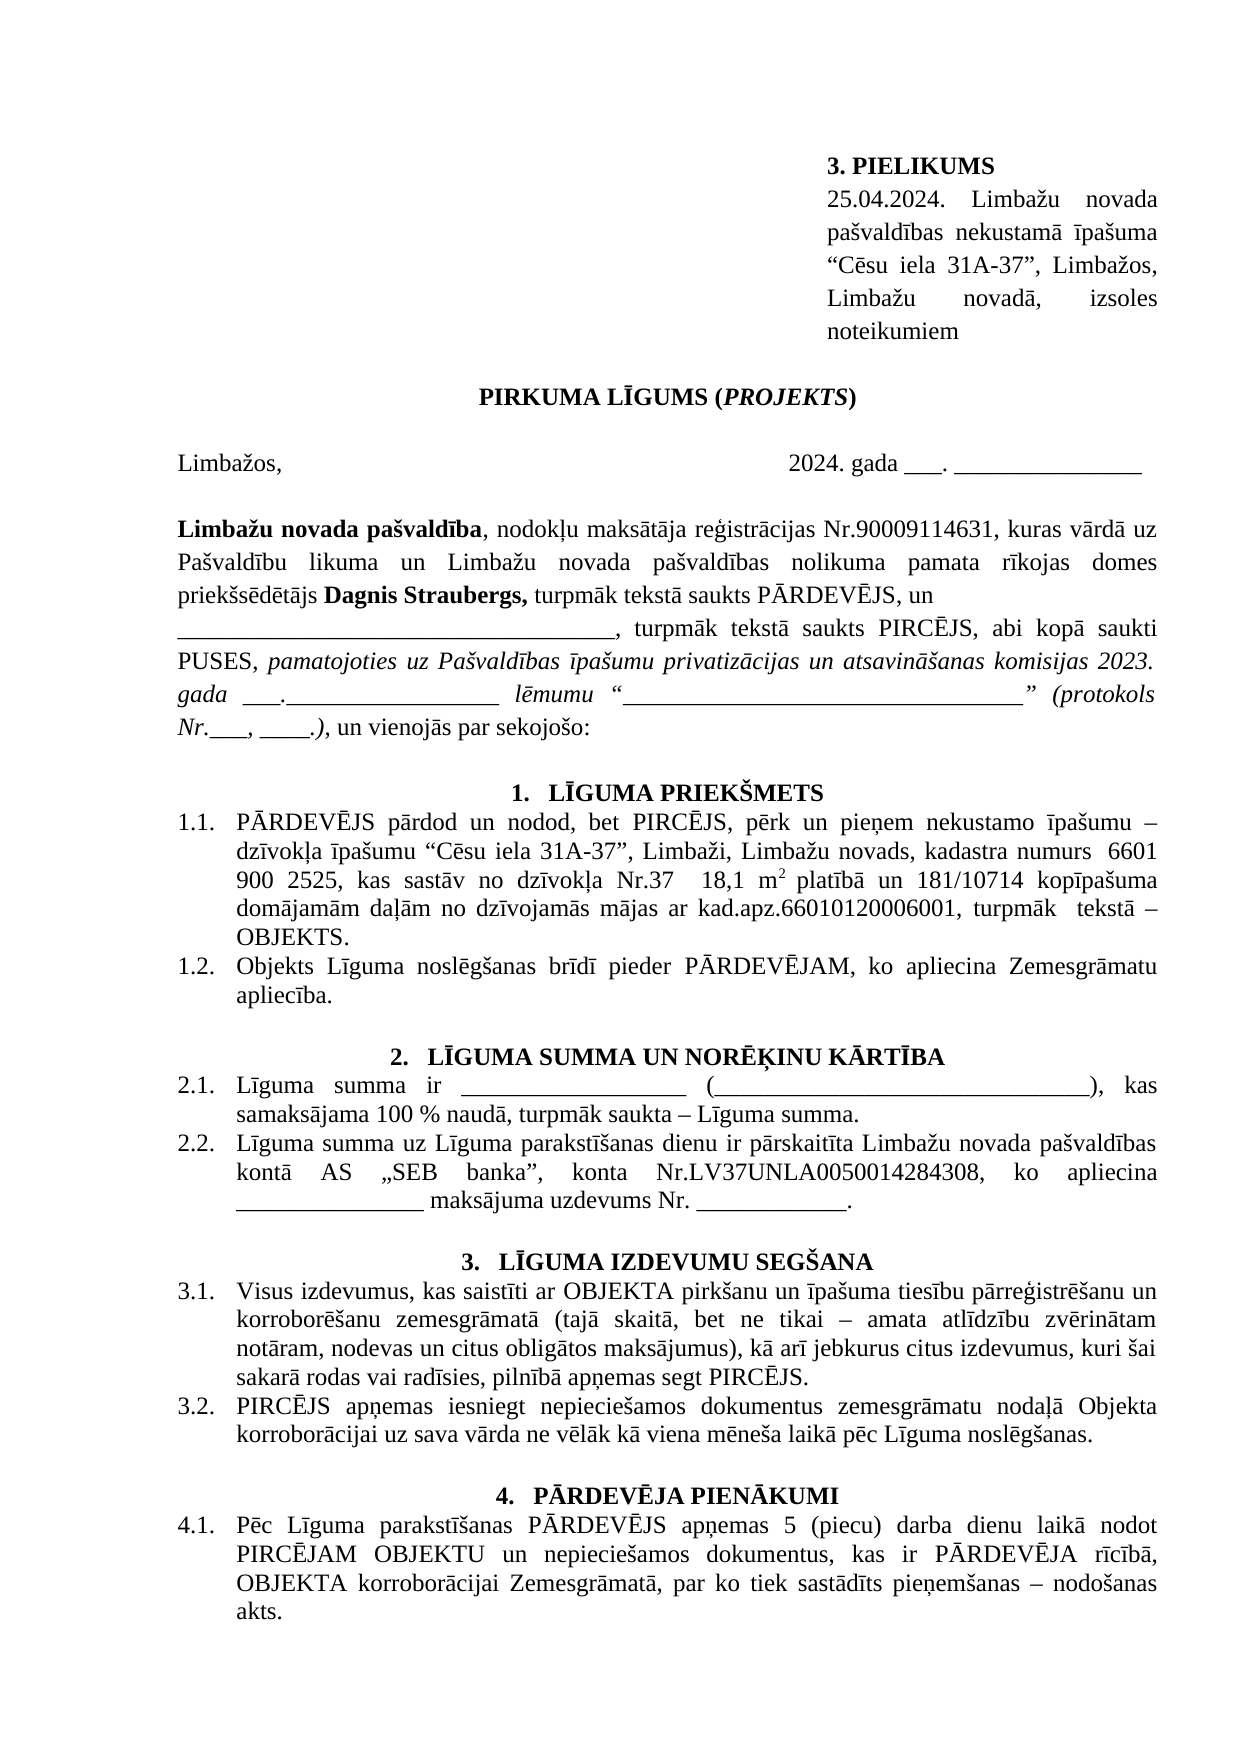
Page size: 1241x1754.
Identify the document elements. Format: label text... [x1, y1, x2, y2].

text Limbažu novada pašvaldība, nodokļu maksātāja reģistrācijas Nr.90009114631, kuras vārdā uz Pašvaldību likuma un Limbažu novada pašvaldības nolikuma pamata rīkojas domes priekšsēdētājs Dagnis Straubergs, turpmāk tekstā saukts Pārdevējs, un [177, 514, 1158, 609]
list Pārdevēja pienākumi [177, 1481, 1158, 1510]
text 3. pielikums [827, 151, 1158, 180]
list Līguma summa un norēķinu kārtība [177, 1042, 1158, 1070]
list Objekts Līguma noslēgšanas brīdī pieder Pārdevējam, ko apliecina Zemesgrāmatu apliecība. [177, 951, 1158, 1008]
text Pirkuma līgums (projekts) [177, 382, 1158, 411]
list Pircējs apņemas iesniegt nepieciešamos dokumentus zemesgrāmatu nodaļā Objekta korroborācijai uz sava vārda ne vēlāk kā viena mēneša laikā pēc Līguma noslēgšanas. [177, 1391, 1158, 1448]
text 25.04.2024. Limbažu novada pašvaldības nekustamā īpašuma “Cēsu iela 31A-37”, Limbažos, Limbažu novadā, izsoles noteikumiem [827, 184, 1158, 345]
list Līguma summa ir __________________ (______________________________), kas samaksājama 100 % naudā, turpmāk saukta – Līguma summa. [177, 1070, 1158, 1128]
list Līguma summa uz Līguma parakstīšanas dienu ir pārskaitīta Limbažu novada pašvaldības kontā AS „SEB banka”, konta Nr.LV37UNLA0050014284308, ko apliecina _______________ maksājuma uzdevums Nr. ____________. [177, 1128, 1158, 1214]
list Pēc Līguma parakstīšanas Pārdevējs apņemas 5 (piecu) darba dienu laikā nodot Pircējam Objektu un nepieciešamos dokumentus, kas ir Pārdevēja rīcībā, Objekta korroborācijai Zemesgrāmatā, par ko tiek sastādīts pieņemšanas – nodošanas akts. [177, 1510, 1158, 1625]
list līguma priekšmets [177, 778, 1158, 807]
text ___________________________________, turpmāk tekstā saukts Pircējs, abi kopā saukti PUSES, pamatojoties uz Pašvaldības īpašumu privatizācijas un atsavināšanas komisijas 2023. gada ___._________________ lēmumu “________________________________” (protokols Nr.___, ____.), un vienojās par sekojošo: [177, 613, 1158, 741]
text Limbažos, 2024. gada ___. _______________ [177, 448, 1158, 477]
list Līguma Izdevumu segšana [177, 1247, 1158, 1276]
list Pārdevējs pārdod un nodod, bet Pircējs, pērk un pieņem nekustamo īpašumu – dzīvokļa īpašumu “Cēsu iela 31A-37”, Limbaži, Limbažu novads, kadastra numurs 6601 900 2525, kas sastāv no dzīvokļa Nr.37 18,1 m2 platībā un 181/10714 kopīpašuma domājamām daļām no dzīvojamās mājas ar kad.apz.66010120006001, turpmāk tekstā – Objekts. [177, 807, 1158, 951]
list Visus izdevumus, kas saistīti ar Objekta pirkšanu un īpašuma tiesību pārreģistrēšanu un korroborēšanu zemesgrāmatā (tajā skaitā, bet ne tikai – amata atlīdzību zvērinātam notāram, nodevas un citus obligātos maksājumus), kā arī jebkurus citus izdevumus, kuri šai sakarā rodas vai radīsies, pilnībā apņemas segt Pircējs. [177, 1276, 1158, 1391]
